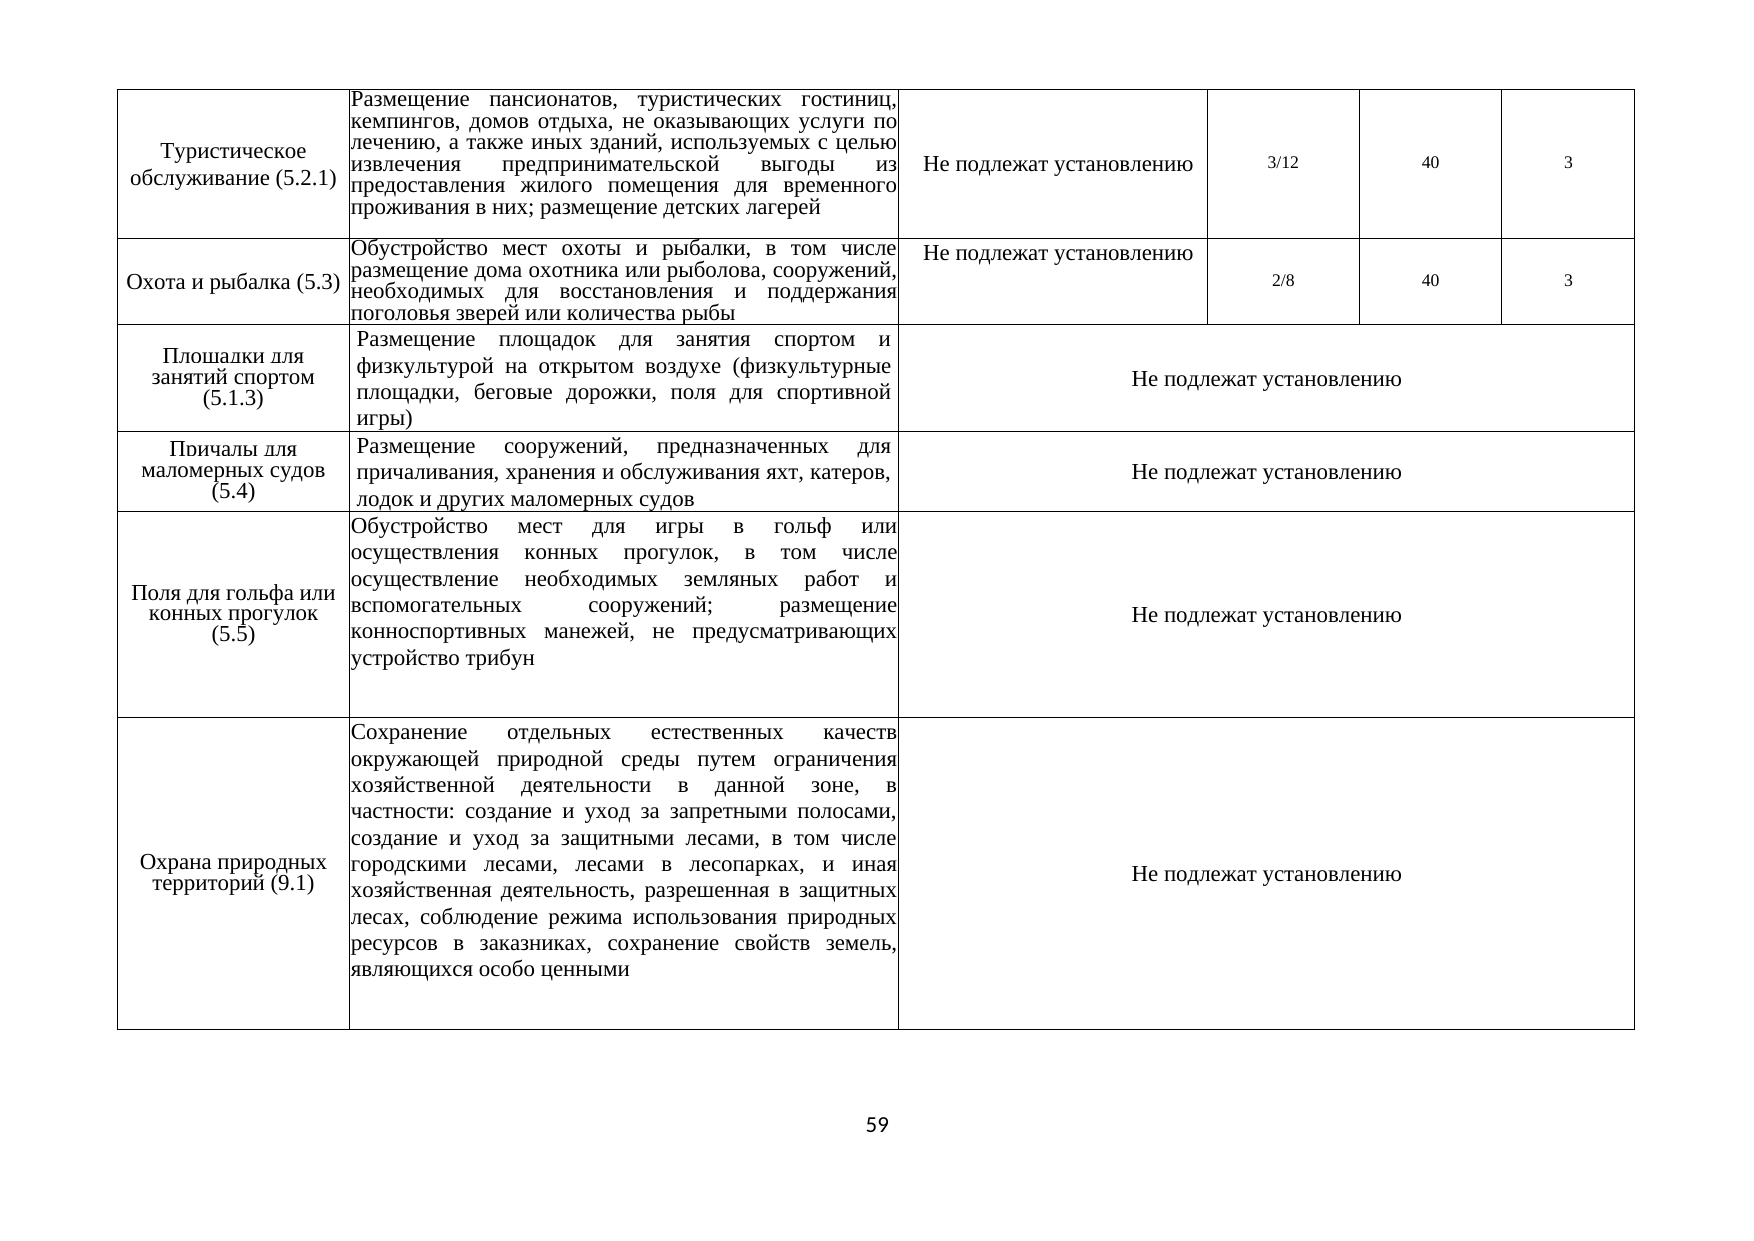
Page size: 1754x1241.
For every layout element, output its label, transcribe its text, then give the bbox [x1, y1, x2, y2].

table_cell Размещение пансионатов, туристических гостиниц, кемпингов, домов отдыха, не оказывающих услуги по лечению, а также иных зданий, используемых с целью извлечения предпринимательской выгоды из предоставления жилого помещения для временного проживания в них; размещение детских лагерей [350, 90, 898, 237]
table_cell 40 [1360, 90, 1501, 237]
table_cell Охрана природных территорий (9.1) [118, 718, 349, 1029]
table_cell Не подлежат установлению [899, 239, 1207, 324]
table_cell Обустройство мест охоты и рыбалки, в том числе размещение дома охотника или рыболова, сооружений, необходимых для восстановления и поддержания поголовья зверей или количества рыбы [350, 239, 898, 324]
table_cell Причалы для маломерных судов (5.4) [118, 432, 349, 511]
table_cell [899, 90, 1207, 237]
table_cell 3/12 [1208, 90, 1359, 237]
table_cell Площадки для занятий спортом (5.1.3) [118, 325, 349, 431]
table_cell Сохранение отдельных естественных качеств окружающей природной среды путем ограничения хозяйственной деятельности в данной зоне, в частности: создание и уход за запретными полосами, создание и уход за защитными лесами, в том числе городскими лесами, лесами в лесопарках, и иная хозяйственная деятельность, разрешенная в защитных лесах, соблюдение режима использования природных ресурсов в заказниках, сохранение свойств земель, являющихся особо ценными [350, 718, 898, 1029]
table_cell 3 [1502, 90, 1634, 237]
table_cell 2/8 [1208, 239, 1359, 324]
table_cell Туристическое обслуживание (5.2.1) [118, 90, 349, 237]
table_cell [899, 718, 1634, 1029]
table_cell Обустройство мест для игры в гольф или осуществления конных прогулок, в том числе осуществление необходимых земляных работ и вспомогательных сооружений; размещение конноспортивных манежей, не предусматривающих устройство трибун [350, 512, 898, 717]
table_cell Размещение сооружений, предназначенных для причаливания, хранения и обслуживания яхт, катеров, лодок и других маломерных судов [350, 432, 898, 511]
table_cell Не подлежат установлению [899, 512, 1634, 717]
table_cell Размещение площадок для занятия спортом и физкультурой на открытом воздухе (физкультурные площадки, беговые дорожки, поля для спортивной игры) [350, 325, 898, 431]
table_cell Охота и рыбалка (5.3) [118, 239, 349, 324]
table_cell 3 [1502, 239, 1634, 324]
table_cell 40 [1360, 239, 1501, 324]
table_cell Не подлежат установлению [899, 432, 1634, 511]
table_cell Поля для гольфа или конных прогулок (5.5) [118, 512, 349, 717]
table_cell Не подлежат установлению [899, 325, 1634, 431]
